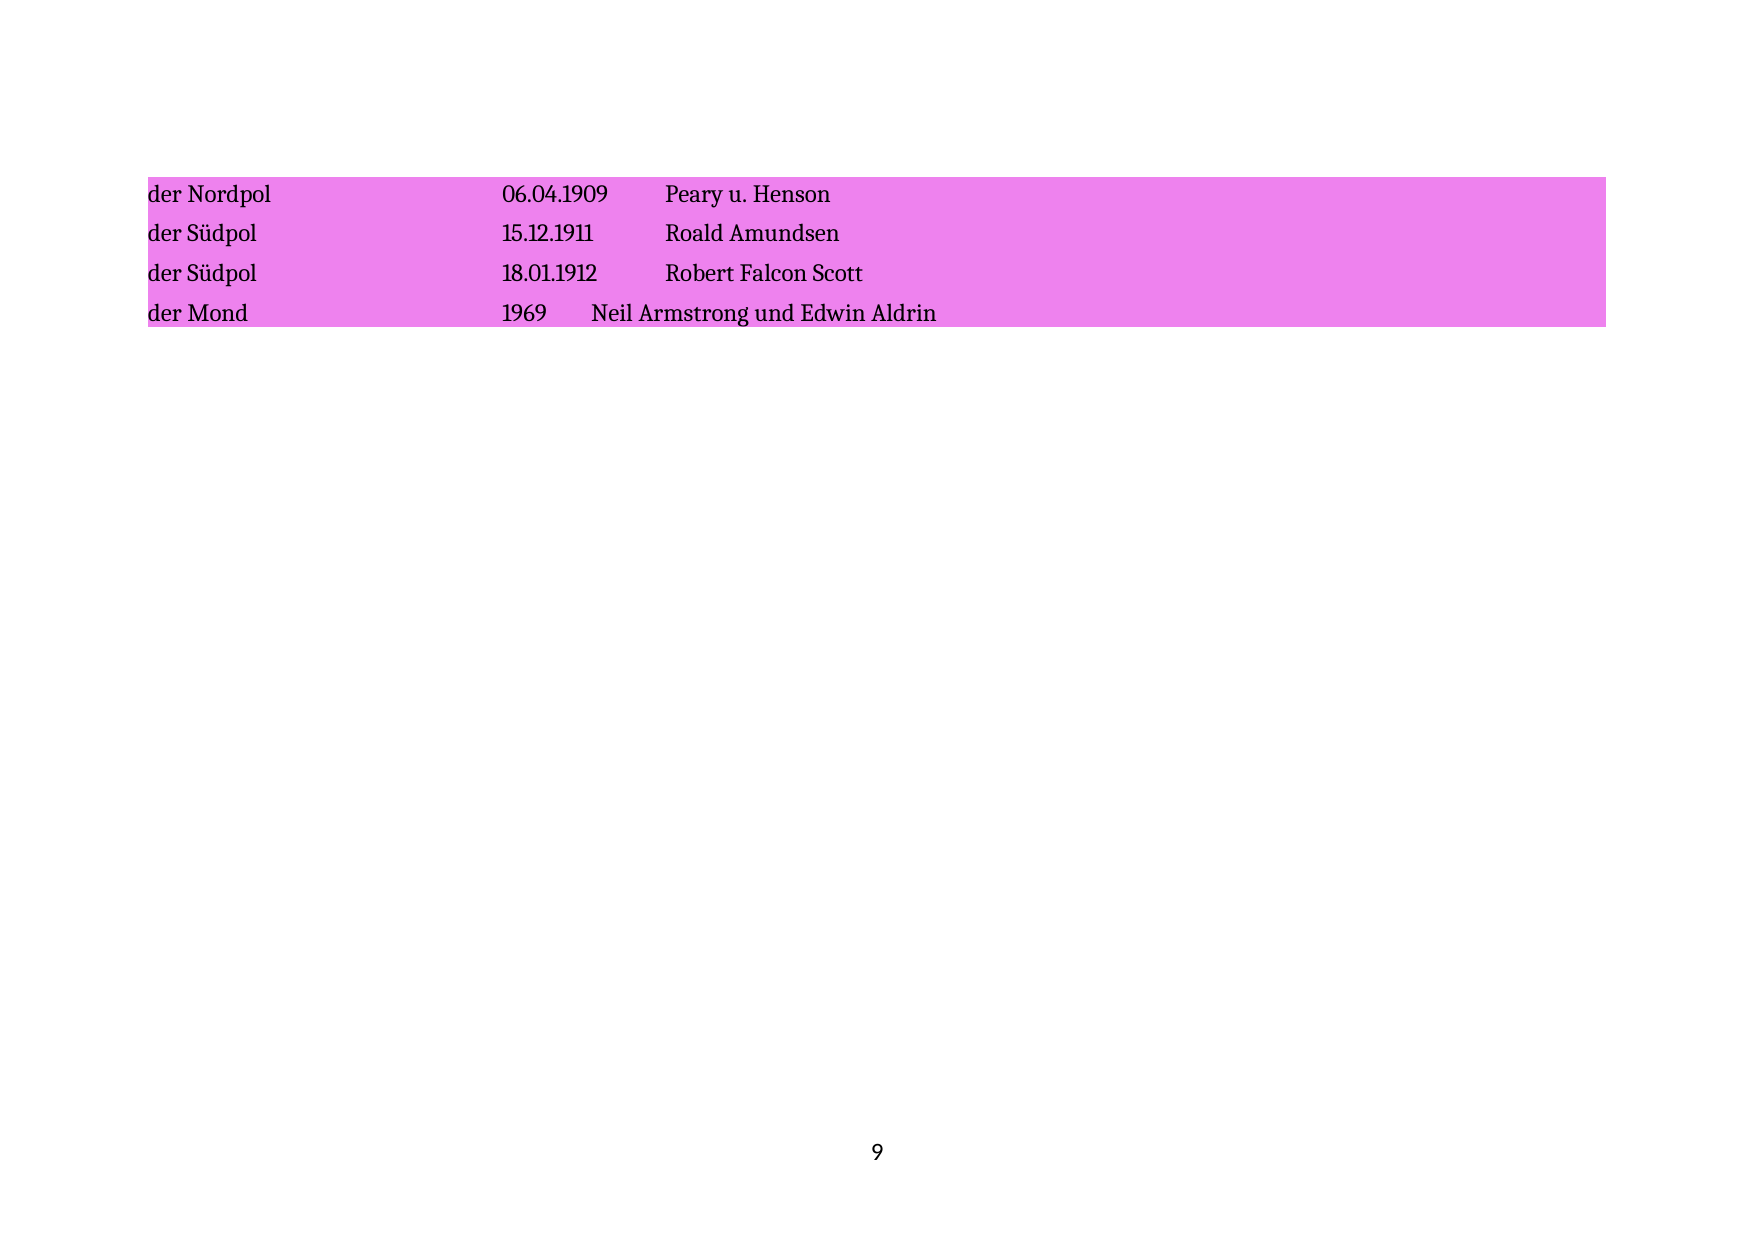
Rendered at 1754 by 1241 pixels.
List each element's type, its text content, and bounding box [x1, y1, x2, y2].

text der Mond 1969 Neil Armstrong und Edwin Aldrin [148, 296, 1606, 327]
text der Nordpol 06.04.1909 Peary u. Henson [148, 177, 1606, 208]
text der Südpol 15.12.1911 Roald Amundsen [148, 217, 1606, 248]
text der Südpol 18.01.1912 Robert Falcon Scott [148, 256, 1606, 288]
